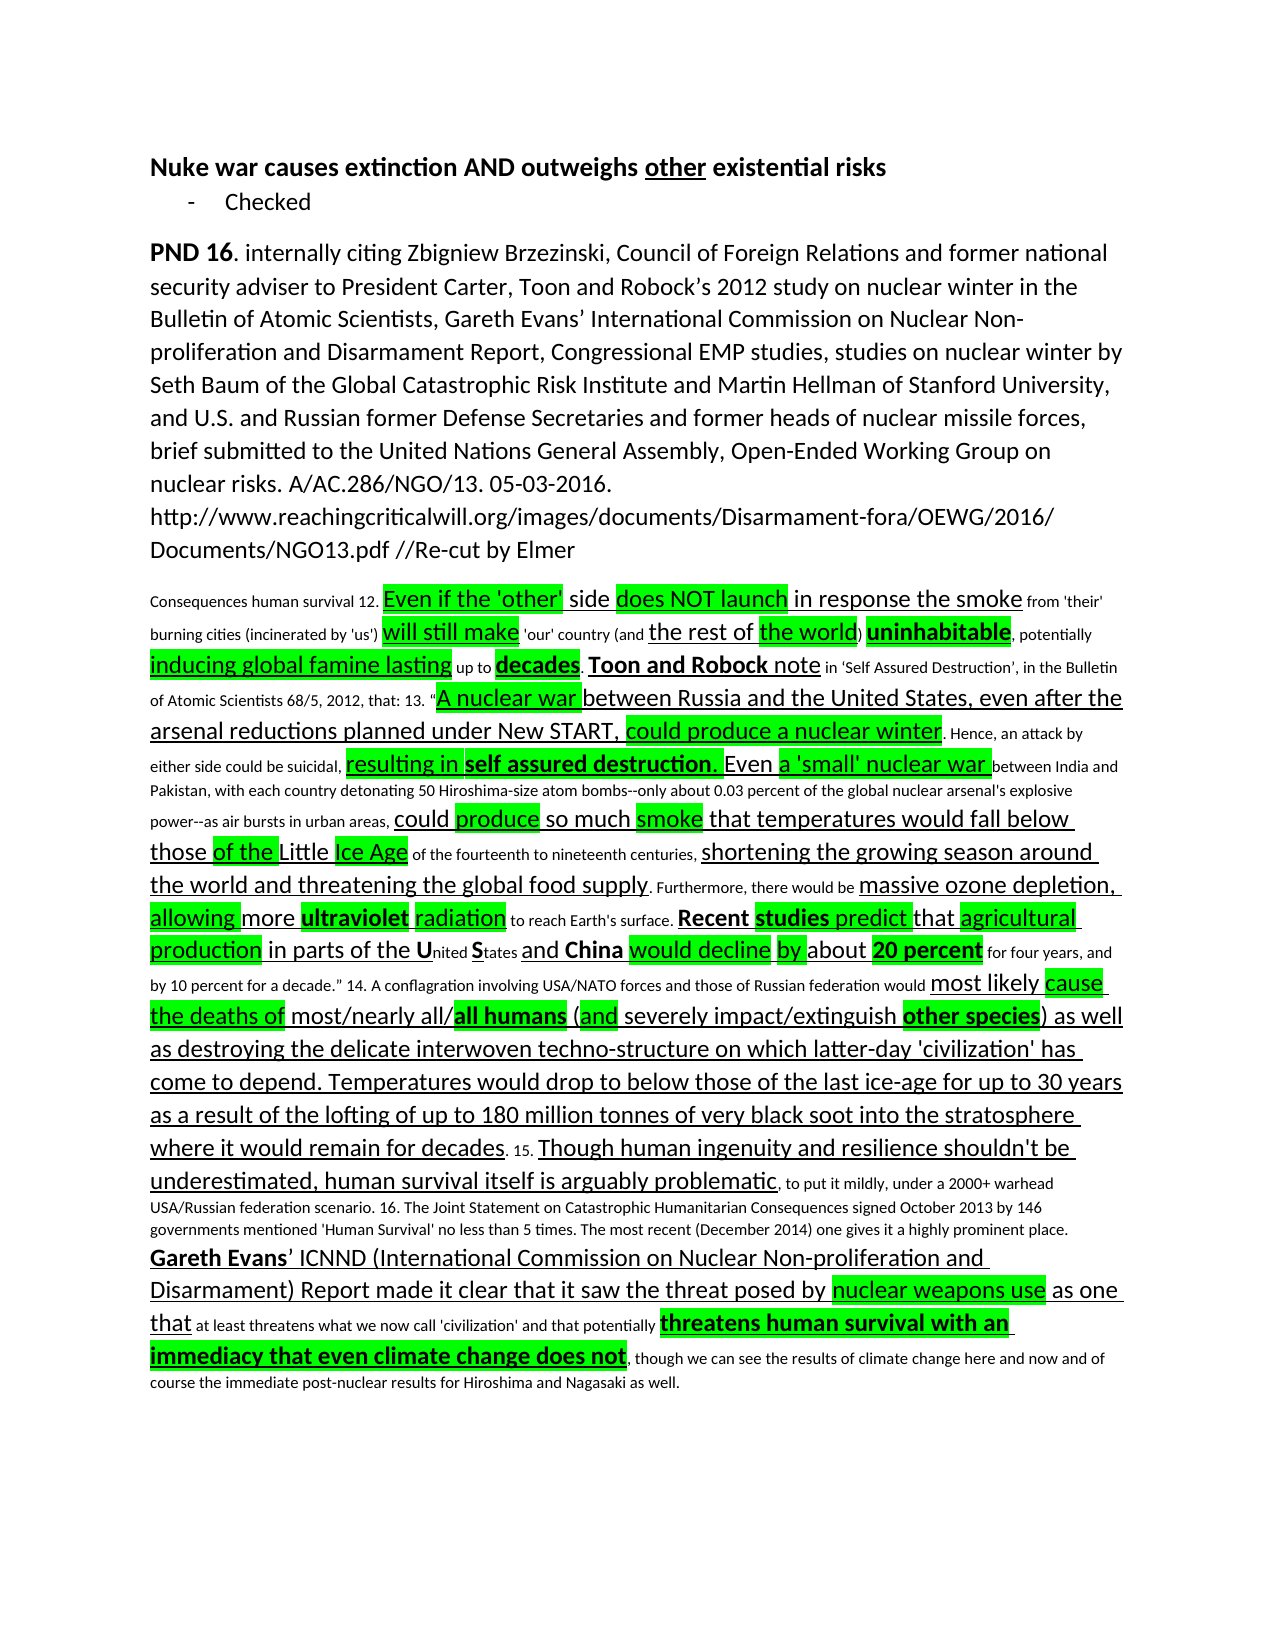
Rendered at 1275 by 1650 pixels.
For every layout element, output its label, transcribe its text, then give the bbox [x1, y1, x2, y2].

subtitle Nuke war causes extinction AND outweighs other existential risks [150, 150, 1125, 183]
list Checked [187, 186, 1125, 216]
text PND 16. internally citing Zbigniew Brzezinski, Council of Foreign Relations and former national security adviser to President Carter, Toon and Robock’s 2012 study on nuclear winter in the Bulletin of Atomic Scientists, Gareth Evans’ International Commission on Nuclear Non-proliferation and Disarmament Report, Congressional EMP studies, studies on nuclear winter by Seth Baum of the Global Catastrophic Risk Institute and Martin Hellman of Stanford University, and U.S. and Russian former Defense Secretaries and former heads of nuclear missile forces, brief submitted to the United Nations General Assembly, Open-Ended Working Group on nuclear risks. A/AC.286/NGO/13. 05-03-2016. http://www.reachingcriticalwill.org/images/documents/Disarmament-fora/OEWG/2016/Documents/NGO13.pdf //Re-cut by Elmer [150, 235, 1125, 564]
text Consequences human survival 12. Even if the 'other' side does NOT launch in response the smoke from 'their' burning cities (incinerated by 'us') will still make 'our' country (and the rest of the world) uninhabitable, potentially inducing global famine lasting up to decades. Toon and Robock note in ‘Self Assured Destruction’, in the Bulletin of Atomic Scientists 68/5, 2012, that: 13. “A nuclear war between Russia and the United States, even after the arsenal reductions planned under New START, could produce a nuclear winter. Hence, an attack by either side could be suicidal, resulting in self assured destruction. Even a 'small' nuclear war between India and Pakistan, with each country detonating 50 Hiroshima-size atom bombs--only about 0.03 percent of the global nuclear arsenal's explosive power--as air bursts in urban areas, could produce so much smoke that temperatures would fall below those of the Little Ice Age of the fourteenth to nineteenth centuries, shortening the growing season around the world and threatening the global food supply. Furthermore, there would be massive ozone depletion, allowing more ultraviolet radiation to reach Earth's surface. Recent studies predict that agricultural production in parts of the United States and China would decline by about 20 percent for four years, and by 10 percent for a decade.” 14. A conflagration involving USA/NATO forces and those of Russian federation would most likely cause the deaths of most/nearly all/all humans (and severely impact/extinguish other species) as well as destroying the delicate interwoven techno-structure on which latter-day 'civilization' has come to depend. Temperatures would drop to below those of the last ice-age for up to 30 years as a result of the lofting of up to 180 million tonnes of very black soot into the stratosphere where it would remain for decades. 15. Though human ingenuity and resilience shouldn't be underestimated, human survival itself is arguably problematic, to put it mildly, under a 2000+ warhead USA/Russian federation scenario. 16. The Joint Statement on Catastrophic Humanitarian Consequences signed October 2013 by 146 governments mentioned 'Human Survival' no less than 5 times. The most recent (December 2014) one gives it a highly prominent place. Gareth Evans’ ICNND (International Commission on Nuclear Non-proliferation and Disarmament) Report made it clear that it saw the threat posed by nuclear weapons use as one that at least threatens what we now call 'civilization' and that potentially threatens human survival with an immediacy that even climate change does not, though we can see the results of climate change here and now and of course the immediate post-nuclear results for Hiroshima and Nagasaki as well. [150, 583, 1125, 1393]
